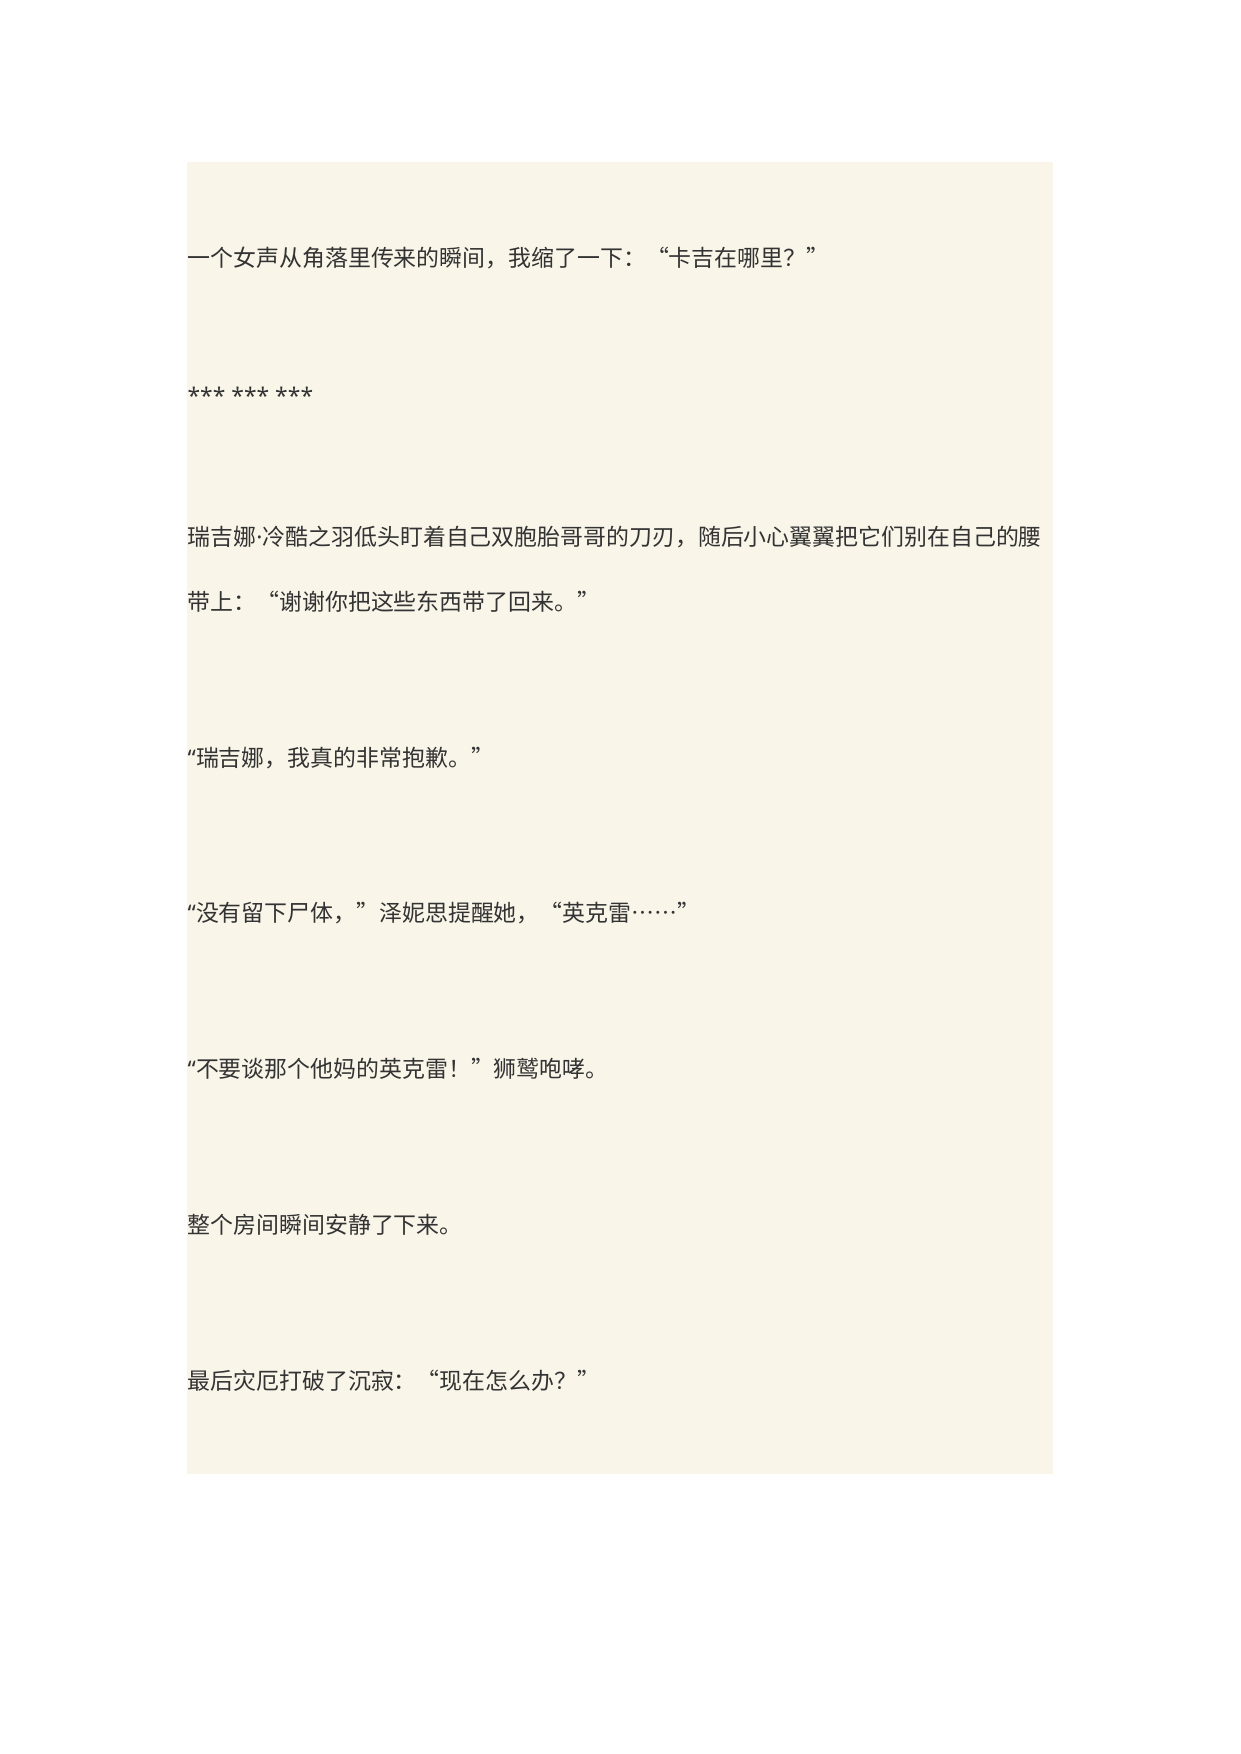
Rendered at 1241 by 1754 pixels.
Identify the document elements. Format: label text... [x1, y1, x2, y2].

text “没有留下尸体，”泽妮思提醒她，“英克雷……” [187, 879, 1053, 944]
text 最后灾厄打破了沉寂：“现在怎么办？” [187, 1347, 1053, 1412]
text 瑞吉娜·冷酷之羽低头盯着自己双胞胎哥哥的刀刃，随后小心翼翼把它们别在自己的腰带上：“谢谢你把这些东西带了回来。” [187, 503, 1053, 633]
text 整个房间瞬间安静了下来。 [187, 1191, 1053, 1256]
text *** *** *** [187, 379, 1053, 412]
text “瑞吉娜，我真的非常抱歉。” [187, 724, 1053, 789]
text 一个女声从角落里传来的瞬间，我缩了一下：“卡吉在哪里？” [187, 224, 1053, 289]
text “不要谈那个他妈的英克雷！”狮鹫咆哮。 [187, 1035, 1053, 1100]
